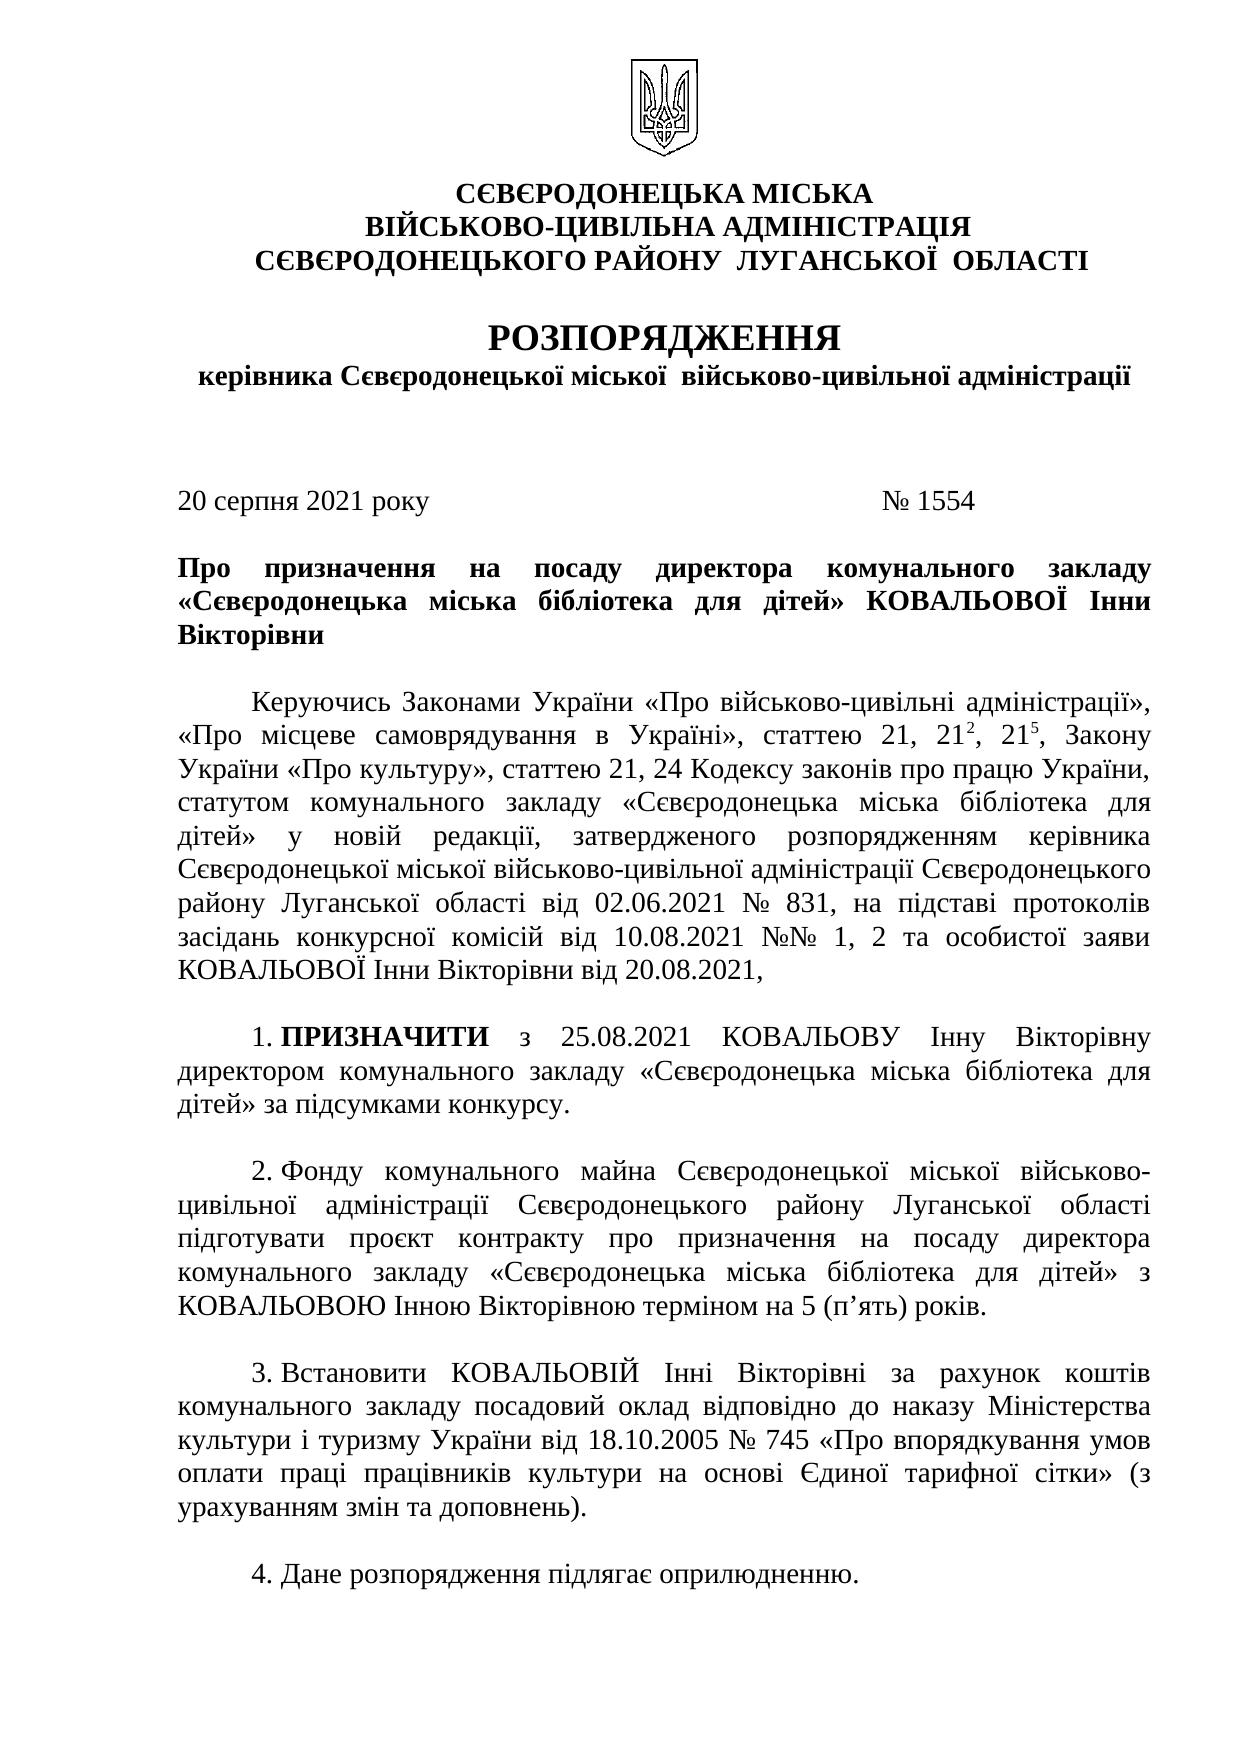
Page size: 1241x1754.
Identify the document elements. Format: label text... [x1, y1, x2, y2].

list ПРИЗНАЧИТИ з 25.08.2021 КОВАЛЬОВУ Інну Вікторівну директором комунального закладу «Сєвєродонецька міська бібліотека для дітей» за підсумками конкурсу. [177, 1019, 1152, 1120]
text СЄВЄРОДОНЕЦЬКОГО РАЙОНУ ЛУГАНСЬКОЇ ОБЛАСТІ [177, 243, 1152, 277]
list Дане розпорядження підлягає оприлюдненню. [177, 1556, 1152, 1589]
list Фонду комунального майна Сєвєродонецької міської військово-цивільної адміністрації Сєвєродонецького району Луганської області підготувати проєкт контракту про призначення на посаду директора комунального закладу «Сєвєродонецька міська бібліотека для дітей» з КОВАЛЬОВОЮ Інною Вікторівною терміном на 5 (п’ять) років. [177, 1153, 1152, 1321]
text РОЗПОРЯДЖЕННЯ [177, 315, 1152, 358]
text Керуючись Законами України «Про військово-цивільні адміністрації», «Про місцеве самоврядування в Україні», статтею 21, 212, 215, Закону України «Про культуру», статтею 21, 24 Кодексу законів про працю України, статутом комунального закладу «Сєвєродонецька міська бібліотека для дітей» у новій редакції, затвердженого розпорядженням керівника Сєвєродонецької міської військово-цивільної адміністрації Сєвєродонецького району Луганської області від 02.06.2021 № 831, на підставі протоколів засідань конкурсної комісій від 10.08.2021 №№ 1, 2 та особистої заяви КОВАЛЬОВОЇ Інни Вікторівни від 20.08.2021, [177, 684, 1152, 986]
text СЄВЄРОДОНЕЦЬКА МІСЬКА [177, 176, 1152, 209]
text 20 серпня 2021 року № 1554 [177, 483, 1152, 516]
text керівника Сєвєродонецької міської військово-цивільної адміністрації [177, 358, 1152, 392]
text Про призначення на посаду директора комунального закладу «Сєвєродонецька міська бібліотека для дітей» КОВАЛЬОВОЇ Інни Вікторівни [177, 550, 1152, 650]
list Встановити КОВАЛЬОВІЙ Інні Вікторівні за рахунок коштів комунального закладу посадовий оклад відповідно до наказу Міністерства культури і туризму України від 18.10.2005 № 745 «Про впорядкування умов оплати праці працівників культури на основі Єдиної тарифної сітки» (з урахуванням змін та доповнень). [177, 1355, 1152, 1522]
text ВІЙСЬКОВО-ЦИВІЛЬНА АДМІНІСТРАЦІЯ [177, 209, 1152, 243]
